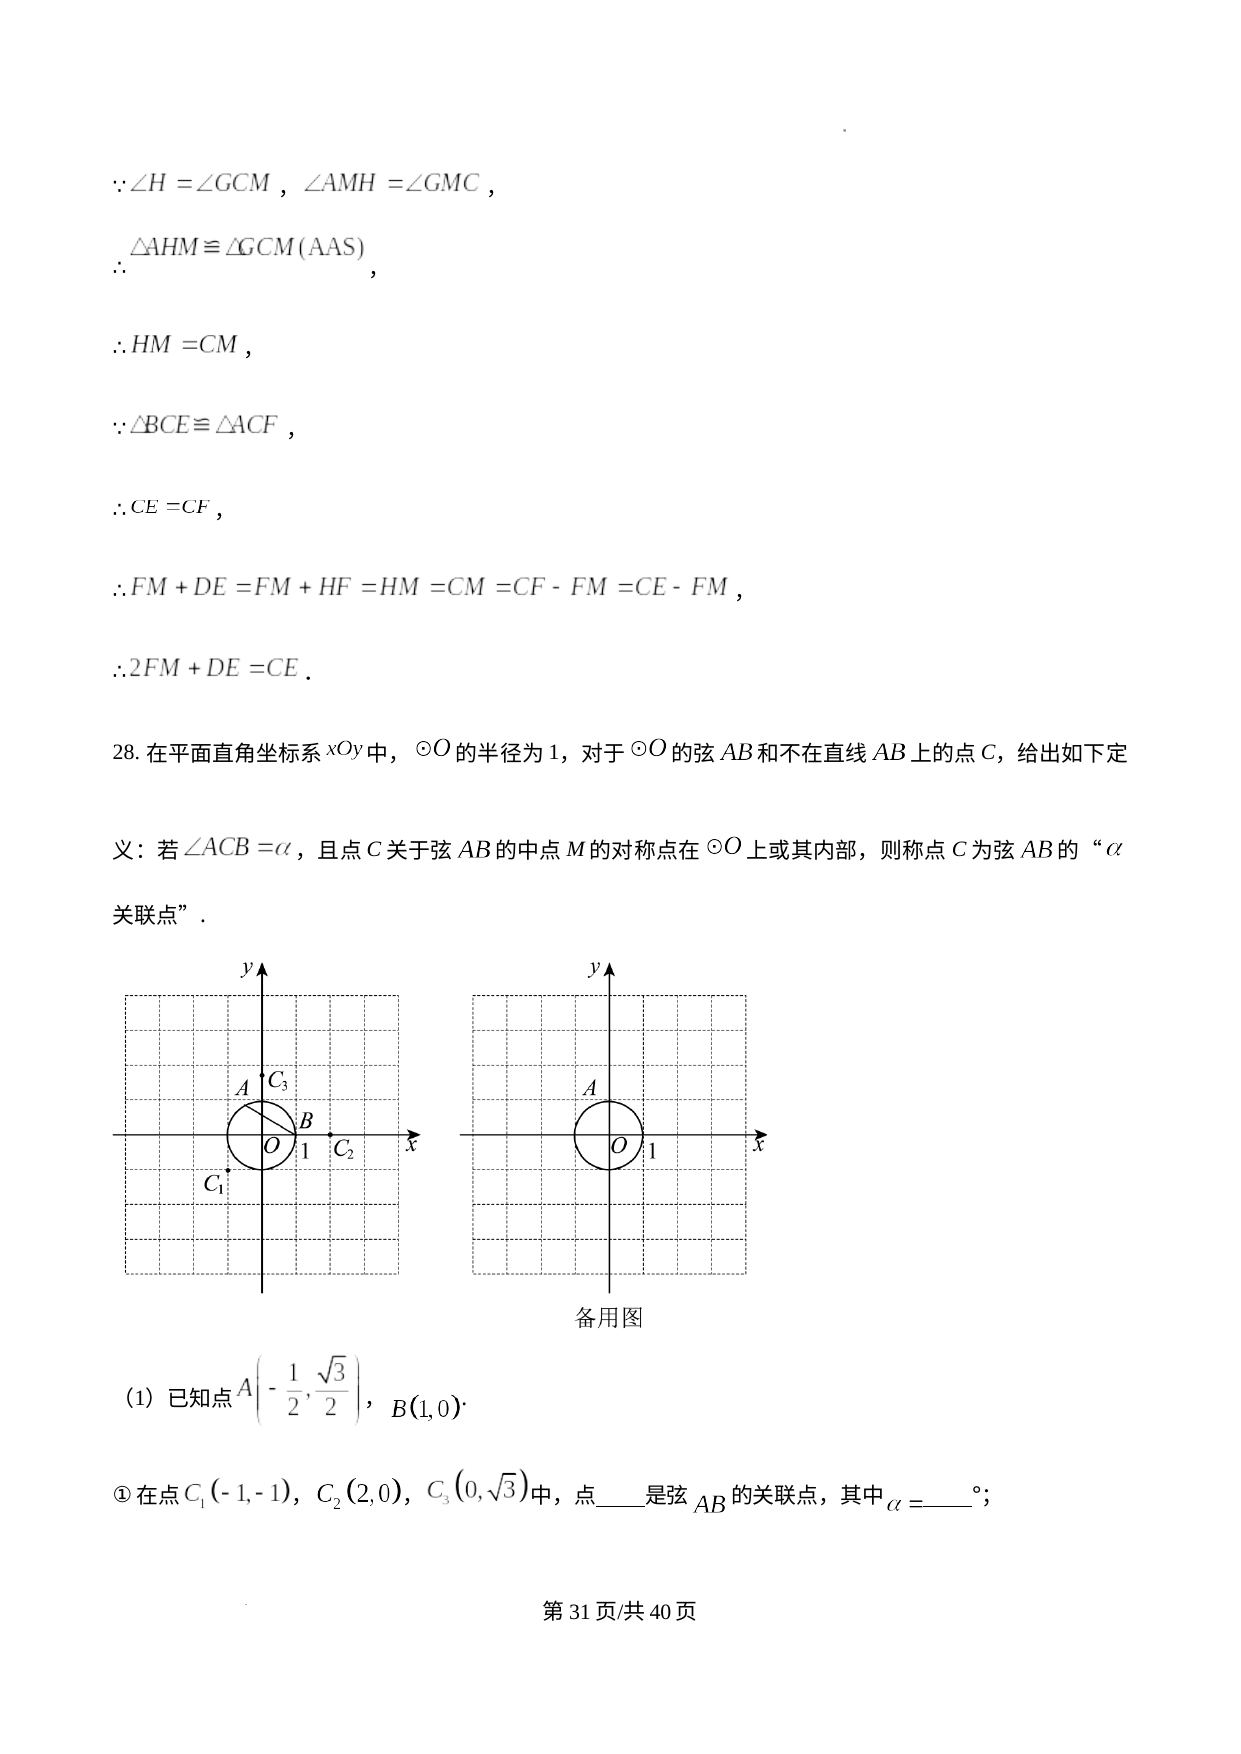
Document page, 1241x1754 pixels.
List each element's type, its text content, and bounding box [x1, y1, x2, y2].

text ∴． [112, 638, 1128, 703]
text （1）已知点，. [112, 1348, 1128, 1446]
picture [112, 953, 768, 1329]
text ∴， [112, 234, 1128, 299]
text ∴， [112, 476, 1128, 541]
text ①在点，，中，点 是弦的关联点，其中 °； [112, 1462, 1128, 1527]
text ∵，， [112, 153, 1128, 218]
text ∴， [112, 557, 1128, 622]
text 28. 在平面直角坐标系中，的半径为1，对于的弦和不在直线上的点C，给出如下定义：若，且点C关于弦的中点M的对称点在上或其内部，则称点C为弦的“关联点”. [112, 719, 1128, 930]
text ∵， [112, 396, 1128, 461]
text ∴， [112, 315, 1128, 380]
